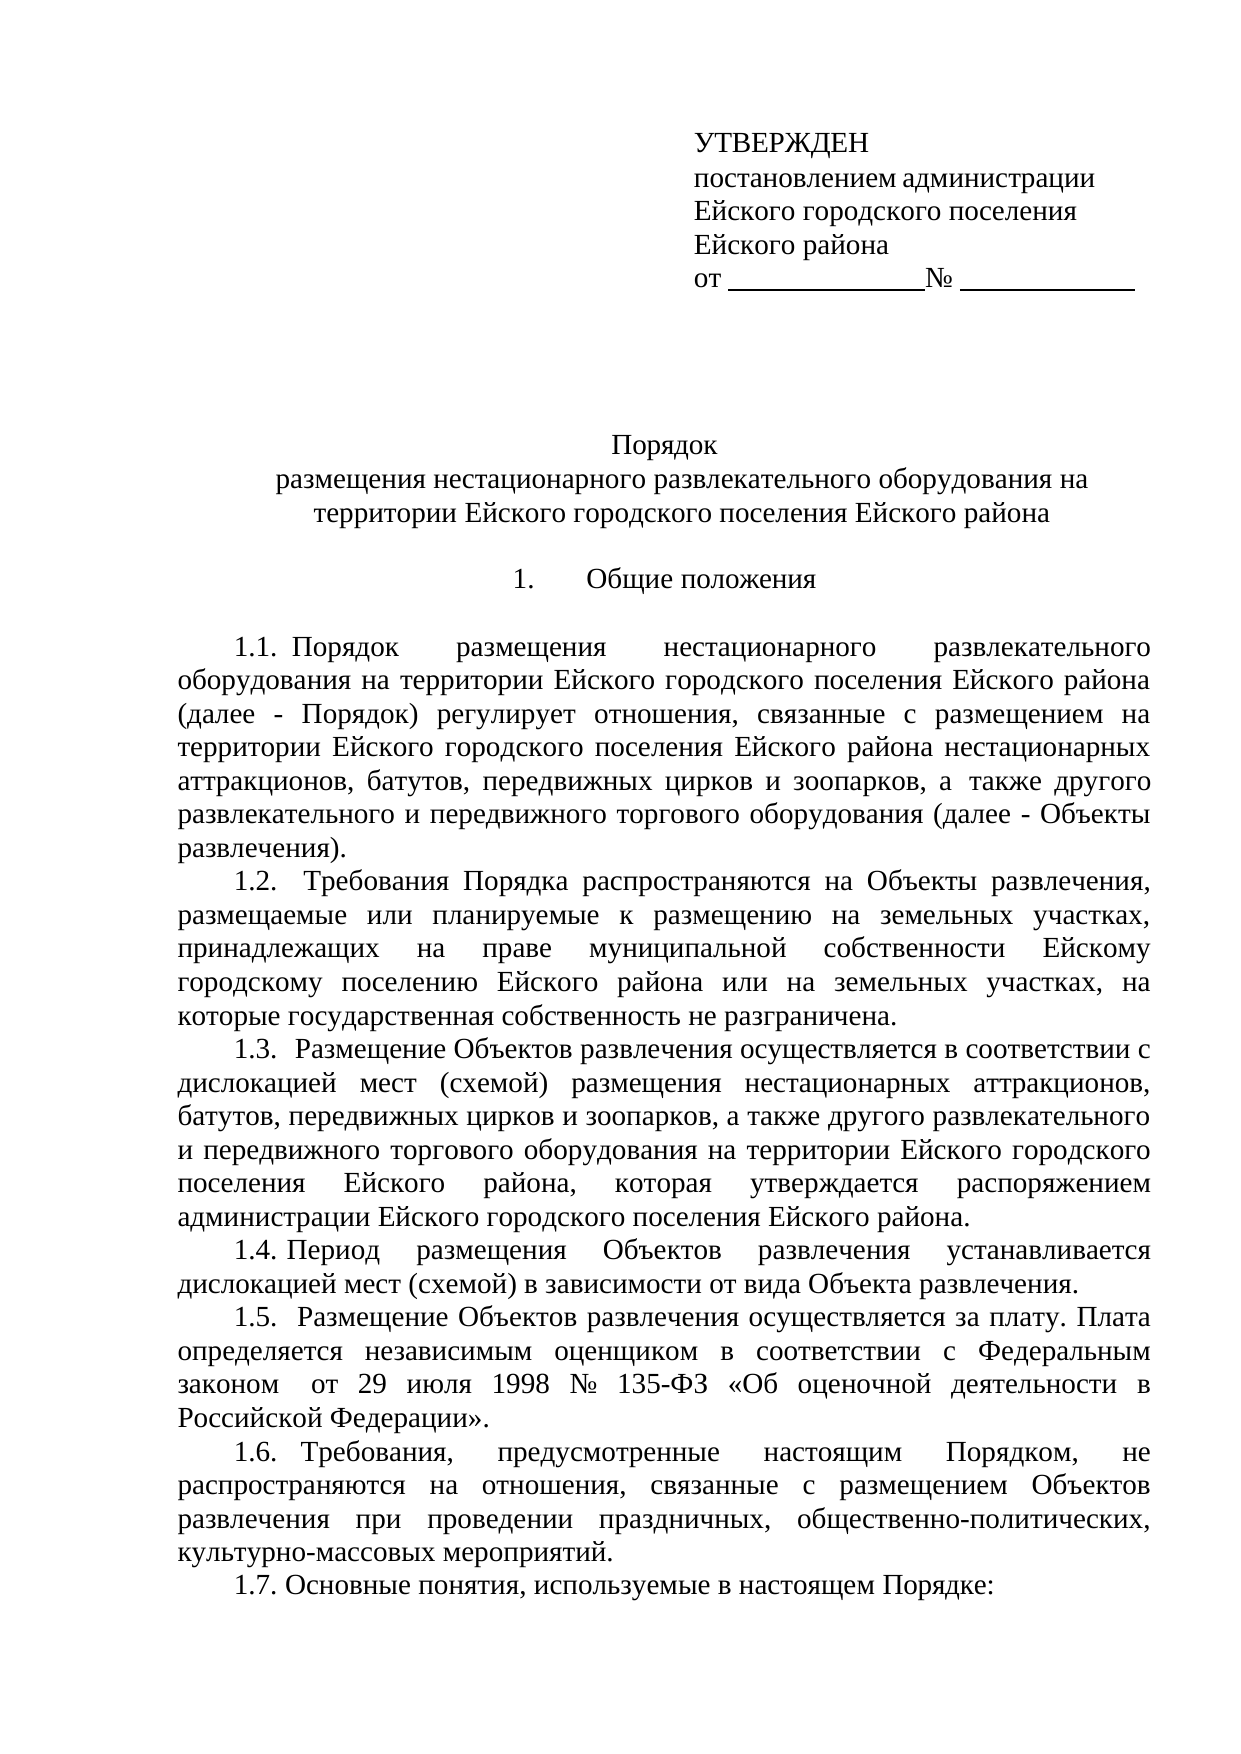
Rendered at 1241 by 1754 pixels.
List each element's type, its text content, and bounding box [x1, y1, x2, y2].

list Порядок размещения нестационарного развлекательного оборудования на территории Ейского городского поселения Ейского района (далее - Порядок) регулирует отношения, связанные с размещением на территории Ейского городского поселения Ейского района нестационарных аттракционов, батутов, передвижных цирков и зоопарков, а также другого развлекательного и передвижного торгового оборудования (далее - Объекты развлечения). [177, 629, 1151, 863]
text постановлением администрации Ейского городского поселения Ейского района [694, 160, 1151, 260]
list Размещение Объектов развлечения осуществляется за плату. Плата определяется независимым оценщиком в соответствии с Федеральным законом от 29 июля 1998 № 135-ФЗ «Об оценочной деятельности в Российской Федерации». [177, 1299, 1151, 1434]
text от № [694, 260, 1151, 294]
list Требования Порядка распространяются на Объекты развлечения, размещаемые или планируемые к размещению на земельных участках, принадлежащих на праве муниципальной собственности Ейскому городскому поселению Ейского района или на земельных участках, на которые государственная собственность не разграничена. [177, 863, 1151, 1031]
list Общие положения [177, 562, 1151, 595]
text Порядок [177, 428, 1151, 461]
list Размещение Объектов развлечения осуществляется в соответствии с дислокацией мест (схемой) размещения нестационарных аттракционов, батутов, передвижных цирков и зоопарков, а также другого развлекательного и передвижного торгового оборудования на территории Ейского городского поселения Ейского района, которая утверждается распоряжением администрации Ейского городского поселения Ейского района. [177, 1031, 1151, 1232]
text размещения нестационарного развлекательного оборудования на территории Ейского городского поселения Ейского района [212, 461, 1151, 528]
list Основные понятия, используемые в настоящем Порядке: [233, 1568, 1151, 1601]
list Требования, предусмотренные настоящим Порядком, не распространяются на отношения, связанные с размещением Объектов развлечения при проведении праздничных, общественно-политических, культурно-массовых мероприятий. [177, 1434, 1151, 1568]
list Период размещения Объектов развлечения устанавливается дислокацией мест (схемой) в зависимости от вида Объекта развлечения. [177, 1232, 1151, 1299]
text УТВЕРЖДЕН [694, 126, 1151, 160]
